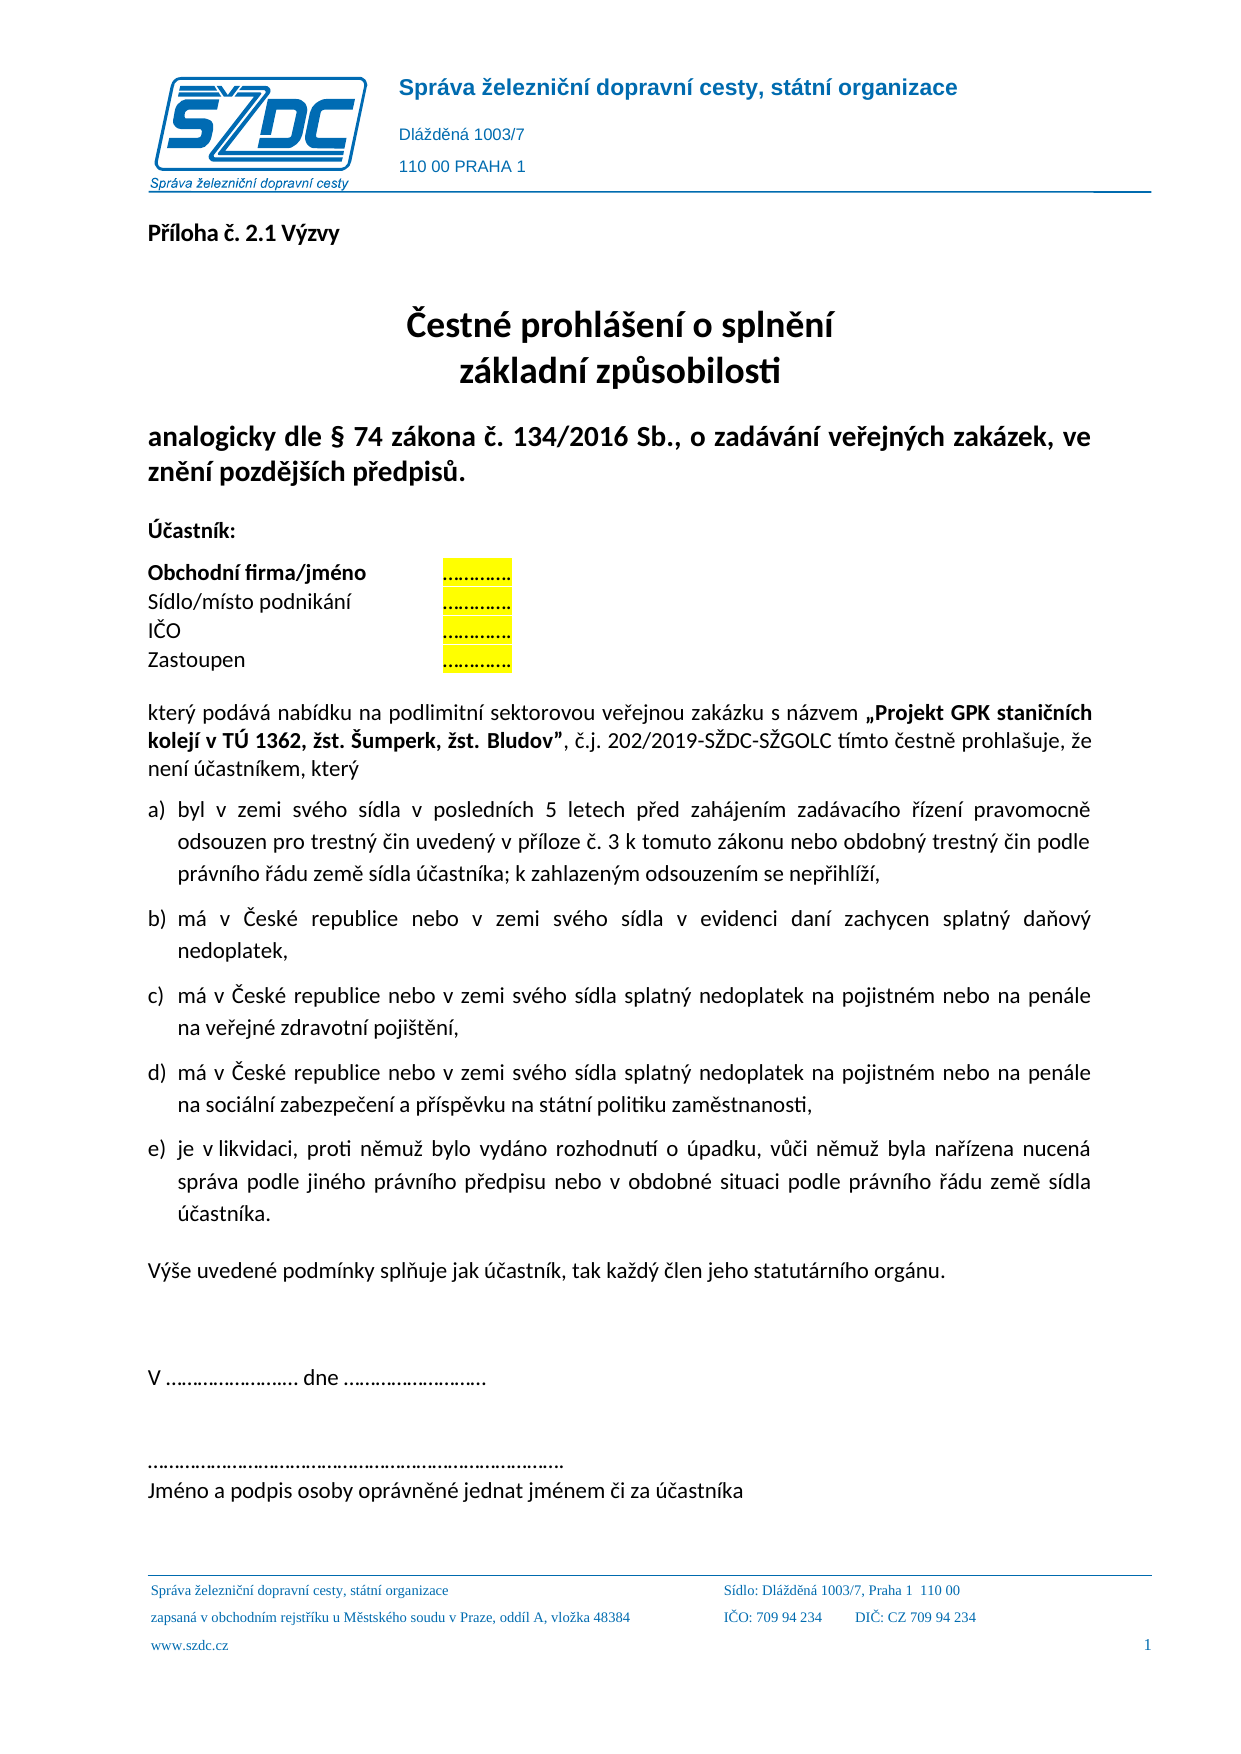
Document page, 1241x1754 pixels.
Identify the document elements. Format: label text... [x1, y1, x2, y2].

text IČO …………. [148, 615, 1093, 644]
text Zastoupen …………. [148, 644, 1093, 673]
text Příloha č. 2.1 Výzvy [148, 218, 1093, 248]
title analogicky dle § 74 zákona č. 134/2016 Sb., o zadávání veřejných zakázek, ve znění pozdějších předpisů. [148, 418, 1093, 489]
text a) byl v zemi svého sídla v posledních 5 letech před zahájením zadávacího řízení pravomocně odsouzen pro trestný čin uvedený v příloze č. 3 k tomuto zákonu nebo obdobný trestný čin podle právního řádu země sídla účastníka; k zahlazeným odsouzením se nepřihlíží, [148, 795, 1093, 887]
text který podává nabídku na podlimitní sektorovou veřejnou zakázku s názvem „Projekt GPK staničních kolejí v TÚ 1362, žst. Šumperk, žst. Bludov”, č.j. 202/2019-SŽDC-SŽGOLC tímto čestně prohlašuje, že není účastníkem, který [148, 698, 1093, 782]
text V ………………….… dne ……………………… [148, 1362, 1092, 1391]
text Jméno a podpis osoby oprávněné jednat jménem či za účastníka [148, 1475, 1092, 1504]
text Výše uvedené podmínky splňuje jak účastník, tak každý člen jeho statutárního orgánu. [148, 1256, 1093, 1284]
text Sídlo/místo podnikání …………. [148, 586, 1093, 615]
text d) má v České republice nebo v zemi svého sídla splatný nedoplatek na pojistném nebo na penále na sociální zabezpečení a příspěvku na státní politiku zaměstnanosti, [148, 1058, 1093, 1118]
text ……………………………………………………………………. [148, 1446, 1092, 1475]
text b) má v České republice nebo v zemi svého sídla v evidenci daní zachycen splatný daňový nedoplatek, [148, 904, 1093, 964]
text c) má v České republice nebo v zemi svého sídla splatný nedoplatek na pojistném nebo na penále na veřejné zdravotní pojištění, [148, 981, 1093, 1041]
text Účastník: [148, 514, 1093, 545]
title Čestné prohlášení o splnění základní způsobilosti [148, 301, 1093, 393]
text Obchodní firma/jméno …………. [148, 557, 1093, 586]
text e) je v likvidaci, proti němuž bylo vydáno rozhodnutí o úpadku, vůči němuž byla nařízena nucená správa podle jiného právního předpisu nebo v obdobné situaci podle právního řádu země sídla účastníka. [148, 1134, 1093, 1227]
